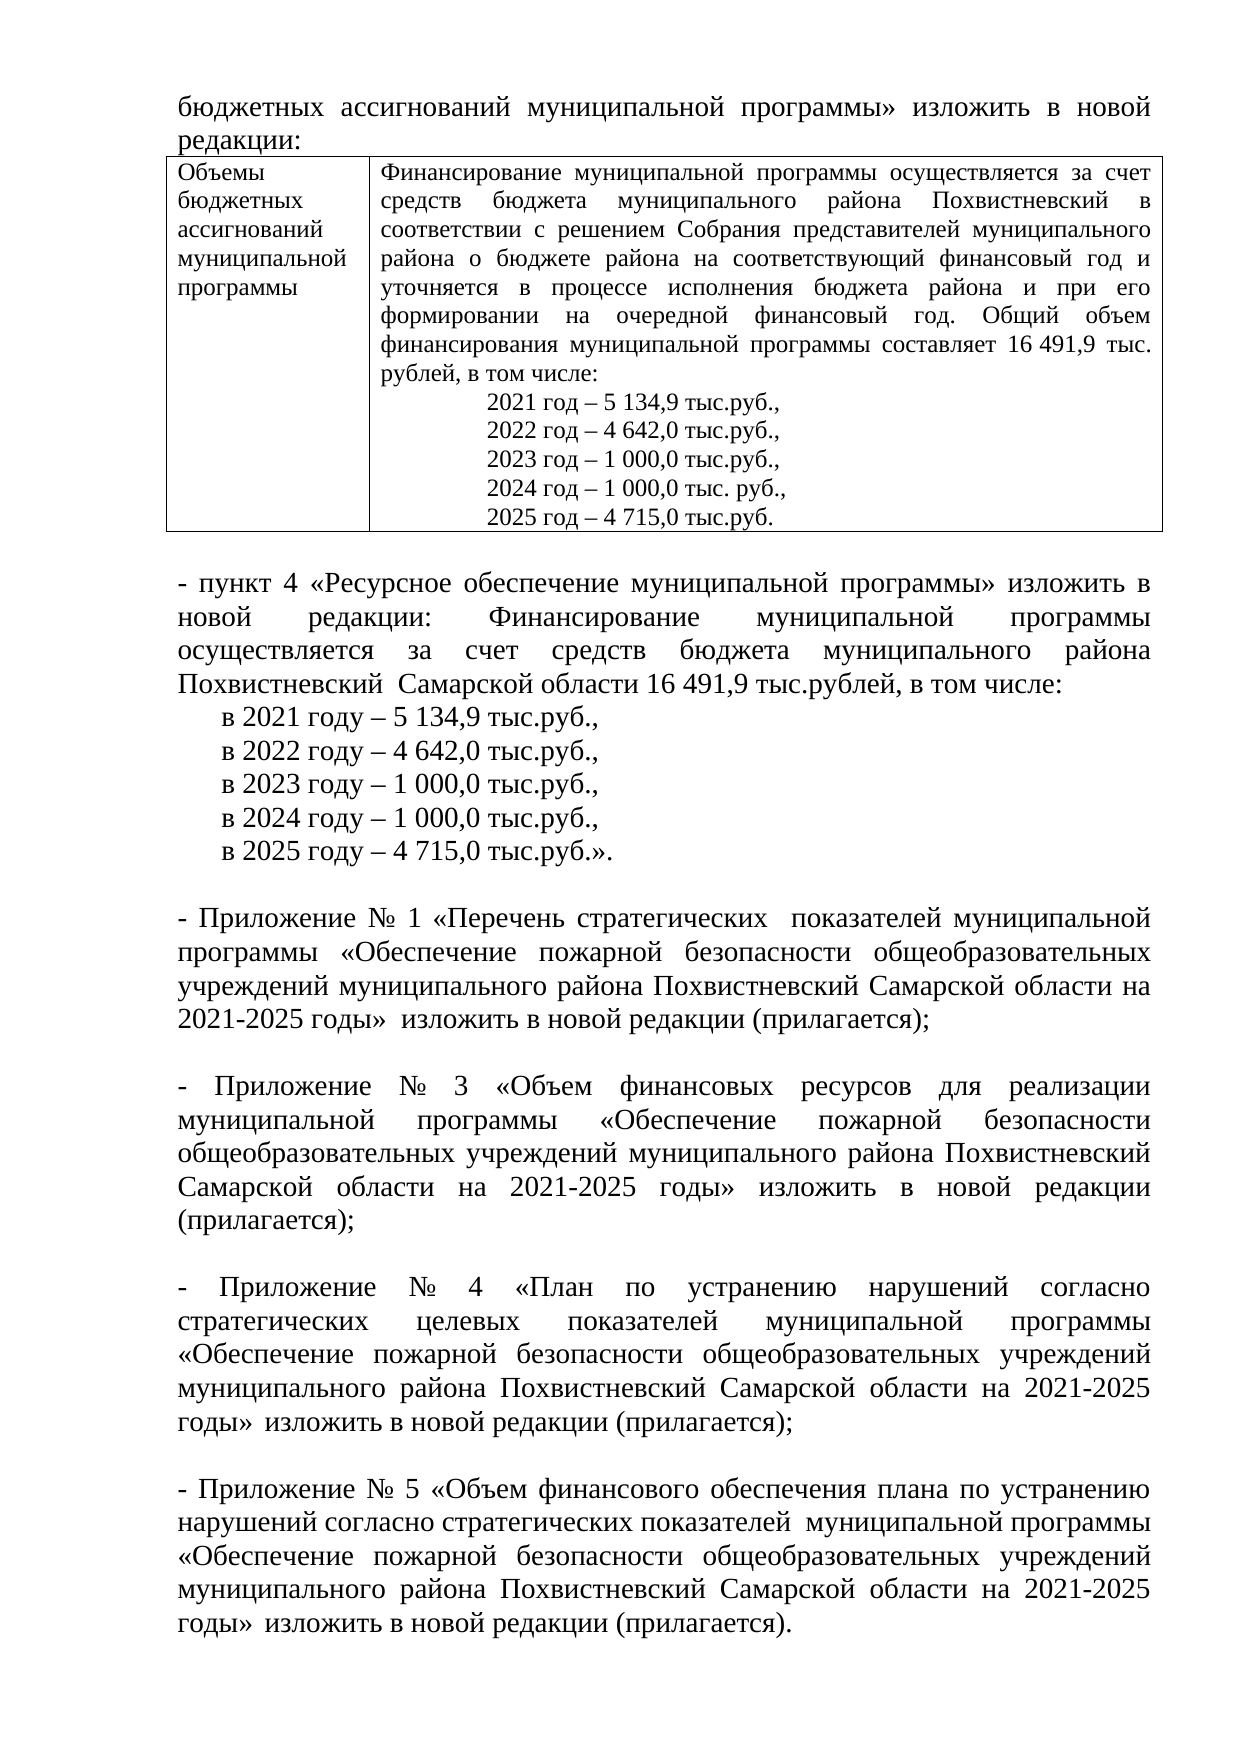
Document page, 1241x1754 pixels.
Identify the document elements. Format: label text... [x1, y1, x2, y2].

text - Приложение № 1 «Перечень стратегических показателей муниципальной программы «Обеспечение пожарной безопасности общеобразовательных учреждений муниципального района Похвистневский Самарской области на 2021-2025 годы» изложить в новой редакции (прилагается); [177, 901, 1152, 1035]
text - пункт 4 «Ресурсное обеспечение муниципальной программы» изложить в новой редакции: Финансирование муниципальной программы осуществляется за счет средств бюджета муниципального района Похвистневский Самарской области 16 491,9 тыс.рублей, в том числе: [177, 565, 1152, 699]
text - Приложение № 5 «Объем финансового обеспечения плана по устранению нарушений согласно стратегических показателей муниципальной программы «Обеспечение пожарной безопасности общеобразовательных учреждений муниципального района Похвистневский Самарской области на 2021-2025 годы» изложить в новой редакции (прилагается). [177, 1471, 1152, 1638]
table_header Финансирование муниципальной программы осуществляется за счет средств бюджета муниципального района Похвистневский в соответствии с решением Собрания представителей муниципального района о бюджете района на соответствующий финансовый год и уточняется в процессе исполнения бюджета района и при его формировании на очередной финансовый год. Общий объем финансирования муниципальной программы составляет 16 491,9 тыс. рублей, в том числе: 2021 год – 5 134,9 тыс.руб., 2022 год – 4 642,0 тыс.руб., 2023 год – 1 000,0 тыс.руб., 2024 год – 1 000,0 тыс. руб., 2025 год – 4 715,0 тыс.руб. [370, 157, 1162, 531]
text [177, 89, 1152, 156]
text в 2021 году – 5 134,9 тыс.руб., [177, 699, 1152, 733]
text - Приложение № 4 «План по устранению нарушений согласно стратегических целевых показателей муниципальной программы «Обеспечение пожарной безопасности общеобразовательных учреждений муниципального района Похвистневский Самарской области на 2021-2025 годы» изложить в новой редакции (прилагается); [177, 1269, 1152, 1437]
text в 2023 году – 1 000,0 тыс.руб., [177, 766, 1152, 800]
text в 2024 году – 1 000,0 тыс.руб., [177, 800, 1152, 833]
table_header Объемы бюджетных ассигнований муниципальной программы [167, 157, 369, 531]
text в 2025 году – 4 715,0 тыс.руб.». [177, 833, 1152, 867]
text - Приложение № 3 «Объем финансовых ресурсов для реализации муниципальной программы «Обеспечение пожарной безопасности общеобразовательных учреждений муниципального района Похвистневский Самарской области на 2021-2025 годы» изложить в новой редакции (прилагается); [177, 1068, 1152, 1236]
text в 2022 году – 4 642,0 тыс.руб., [177, 733, 1152, 766]
